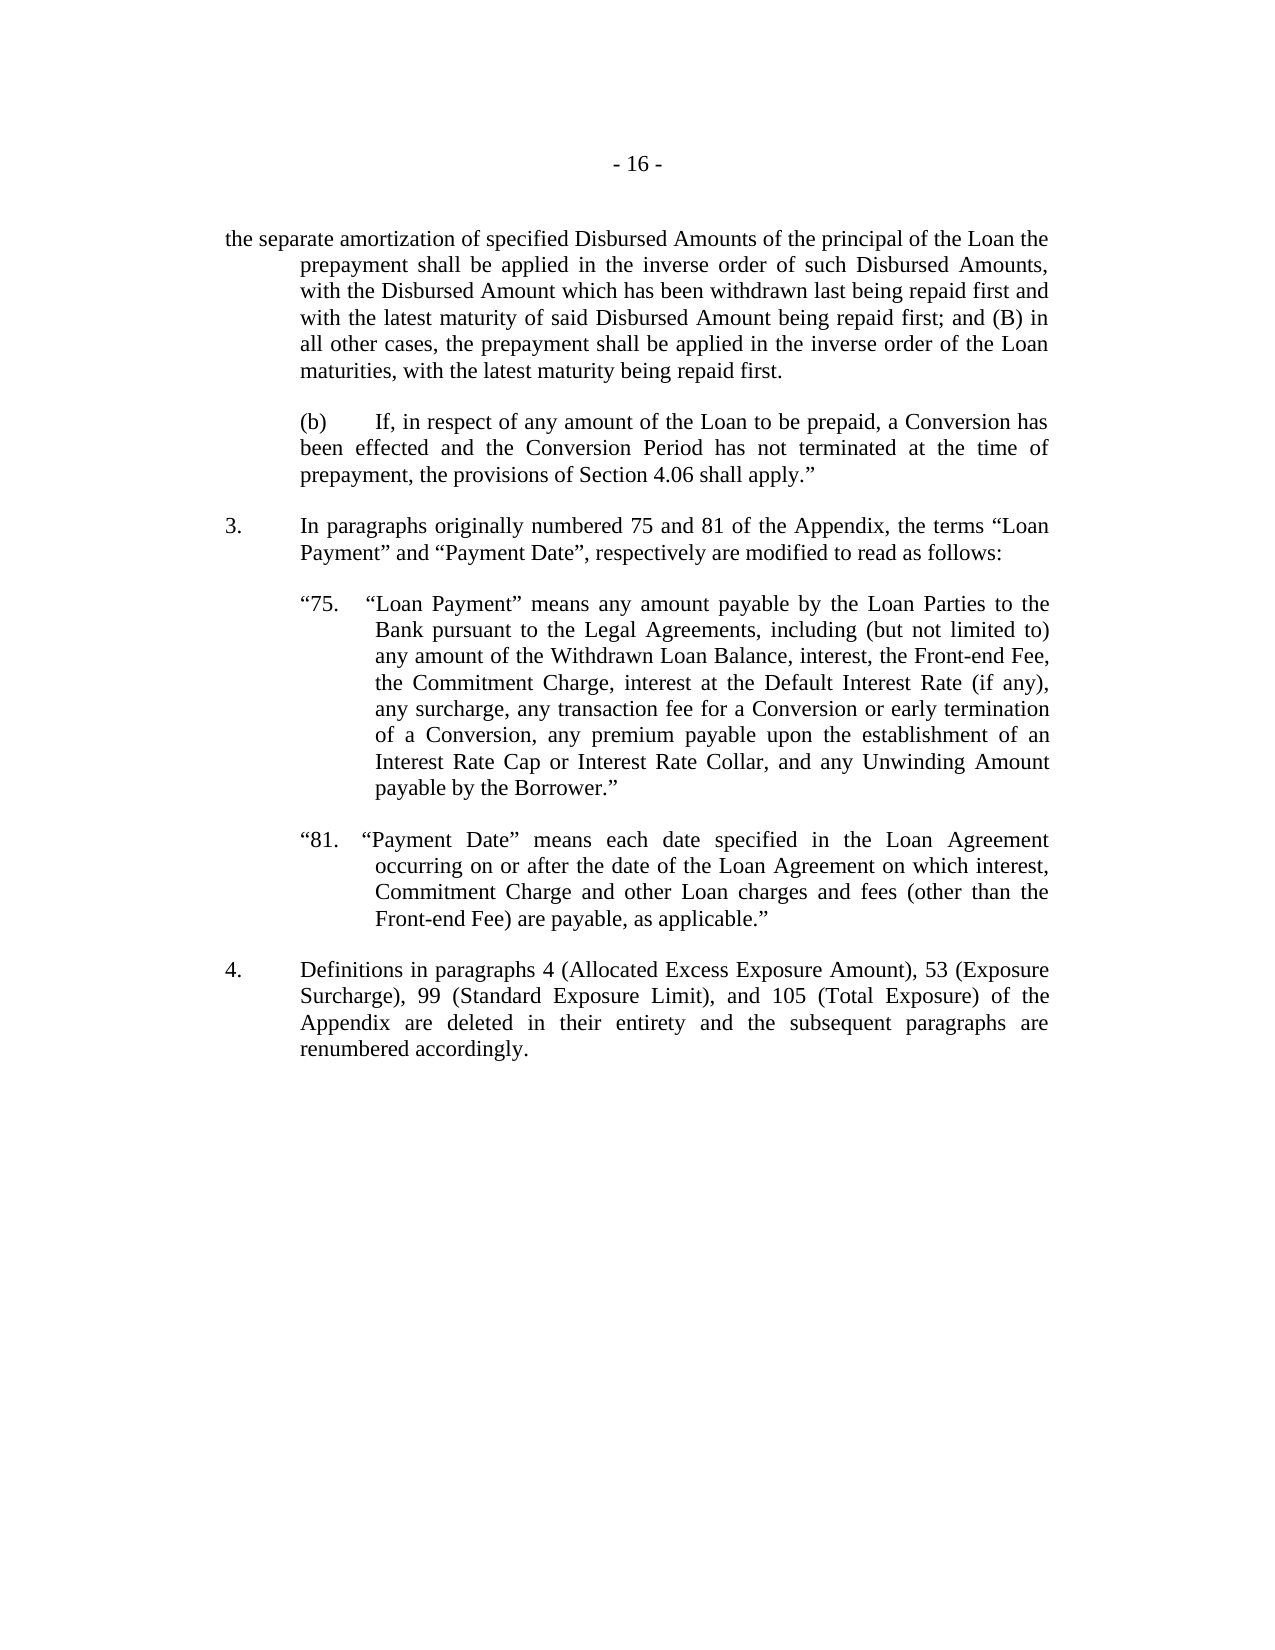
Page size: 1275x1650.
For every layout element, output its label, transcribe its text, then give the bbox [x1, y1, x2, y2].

list Definitions in paragraphs 4 (Allocated Excess Exposure Amount), 53 (Exposure Surcharge), 99 (Standard Exposure Limit), and 105 (Total Exposure) of the Appendix are deleted in their entirety and the subsequent paragraphs are renumbered accordingly. [225, 956, 1051, 1061]
list If, in respect of any amount of the Loan to be prepaid, a Conversion has been effected and the Conversion Period has not terminated at the time of prepayment, the provisions of Section 4.06 shall apply.” [300, 408, 1050, 487]
text “75. “Loan Payment” means any amount payable by the Loan Parties to the Bank pursuant to the Legal Agreements, including (but not limited to) any amount of the Withdrawn Loan Balance, interest, the Front-end Fee, the Commitment Charge, interest at the Default Interest Rate (if any), any surcharge, any transaction fee for a Conversion or early termination of a Conversion, any premium payable upon the establishment of an Interest Rate Cap or Interest Rate Collar, and any Unwinding Amount payable by the Borrower.” [300, 590, 1051, 801]
text “81. “Payment Date” means each date specified in the Loan Agreement occurring on or after the date of the Loan Agreement on which interest, Commitment Charge and other Loan charges and fees (other than the Front-end Fee) are payable, as applicable.” [300, 826, 1050, 931]
list In paragraphs originally numbered 75 and 81 of the Appendix, the terms “Loan Payment” and “Payment Date”, respectively are modified to read as follows: [225, 512, 1051, 565]
text the separate amortization of specified Disbursed Amounts of the principal of the Loan the prepayment shall be applied in the inverse order of such Disbursed Amounts, with the Disbursed Amount which has been withdrawn last being repaid first and with the latest maturity of said Disbursed Amount being repaid first; and (B) in all other cases, the prepayment shall be applied in the inverse order of the Loan maturities, with the latest maturity being repaid first. [225, 225, 1050, 383]
